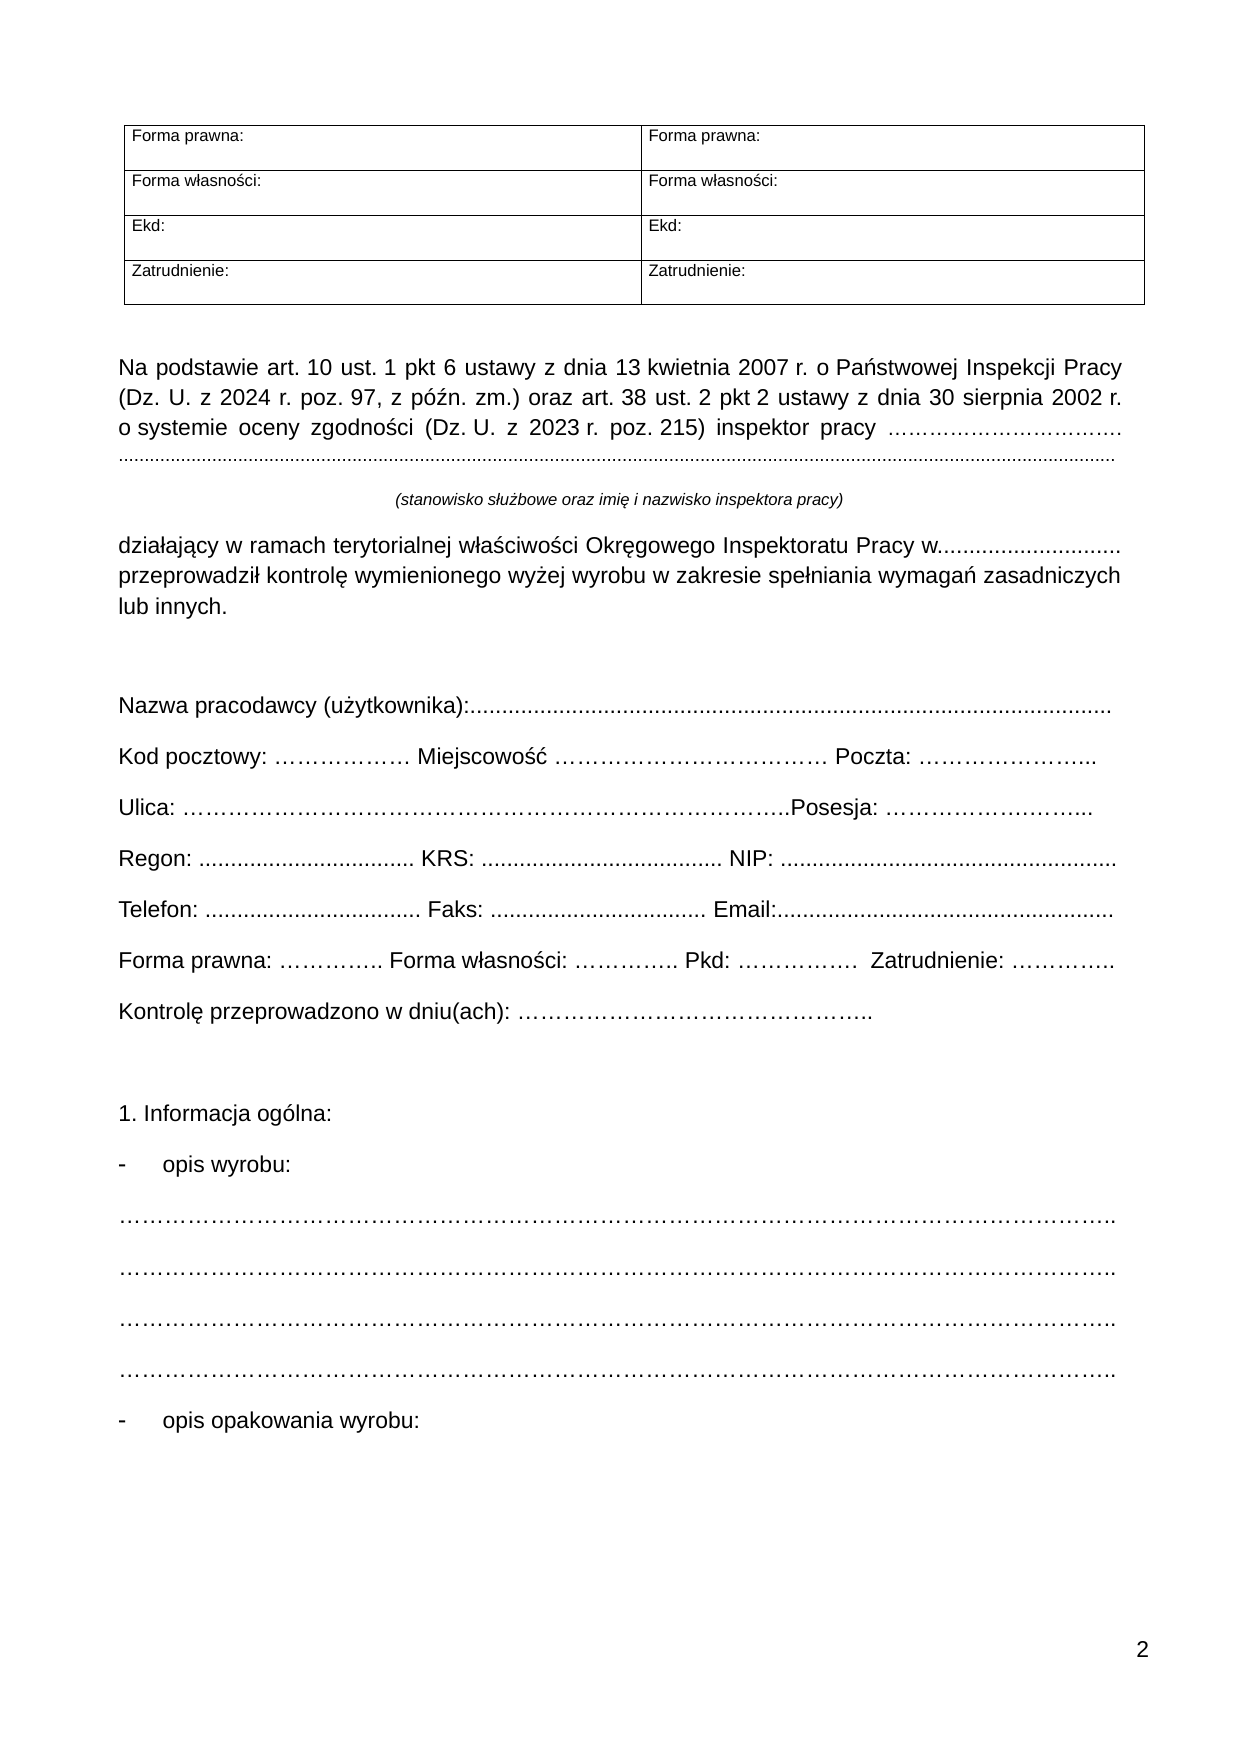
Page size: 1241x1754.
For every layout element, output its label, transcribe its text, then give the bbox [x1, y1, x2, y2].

text Kontrolę przeprowadzono w dniu(ach): ……………………………………….. [118, 998, 1122, 1024]
table_cell Forma własności: [642, 171, 1144, 214]
table_cell Zatrudnienie: [125, 261, 641, 304]
text ………………………………………………………………………………………………………………….. [118, 1202, 1122, 1229]
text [118, 1356, 1122, 1382]
text Forma prawna: ………….. Forma własności: ………….. Pkd: ……………. Zatrudnienie: ………….. [118, 947, 1122, 973]
table_cell Forma prawna: [125, 126, 641, 170]
table_cell Forma własności: [125, 171, 641, 214]
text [118, 1253, 1122, 1280]
table_cell Ekd: [125, 216, 641, 259]
text Na podstawie art. 10 ust. 1 pkt 6 ustawy z dnia 13 kwietnia 2007 r. o Państwowej Inspekcji Pracy (Dz. U. z 2024 r. poz. 97, z późn. zm.) oraz art. 38 ust. 2 pkt 2 ustawy z dnia 30 sierpnia 2002 r. o systemie oceny zgodności (Dz. U. z 2023 r. poz. 215) inspektor pracy ……………………………. ................................................................................................................................................................................................ [118, 354, 1122, 465]
text Nazwa pracodawcy (użytkownika):..................................................................................................... [118, 692, 1122, 718]
list opis wyrobu: [118, 1151, 1122, 1178]
text Regon: .................................. KRS: ...................................... NIP: ..................................................... [118, 845, 1122, 871]
table_cell Zatrudnienie: [642, 261, 1144, 304]
list opis opakowania wyrobu: [118, 1407, 1122, 1433]
text działający w ramach terytorialnej właściwości Okręgowego Inspektoratu Pracy w............................. przeprowadził kontrolę wymienionego wyżej wyrobu w zakresie spełniania wymagań zasadniczych lub innych. [118, 532, 1122, 619]
text Kod pocztowy: ……………… Miejscowość ……………………………… Poczta: …………………... [118, 743, 1122, 769]
text Telefon: .................................. Faks: .................................. Email:..................................................... [118, 896, 1122, 922]
table_cell Forma prawna: [642, 126, 1144, 170]
text Ulica: ……………………………………………………………………..Posesja: ……………….……... [118, 794, 1122, 820]
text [118, 1304, 1122, 1331]
text (stanowisko służbowe oraz imię i nazwisko inspektora pracy) [118, 489, 1122, 508]
table_cell Ekd: [642, 216, 1144, 259]
text 1. Informacja ogólna: [118, 1100, 1122, 1127]
